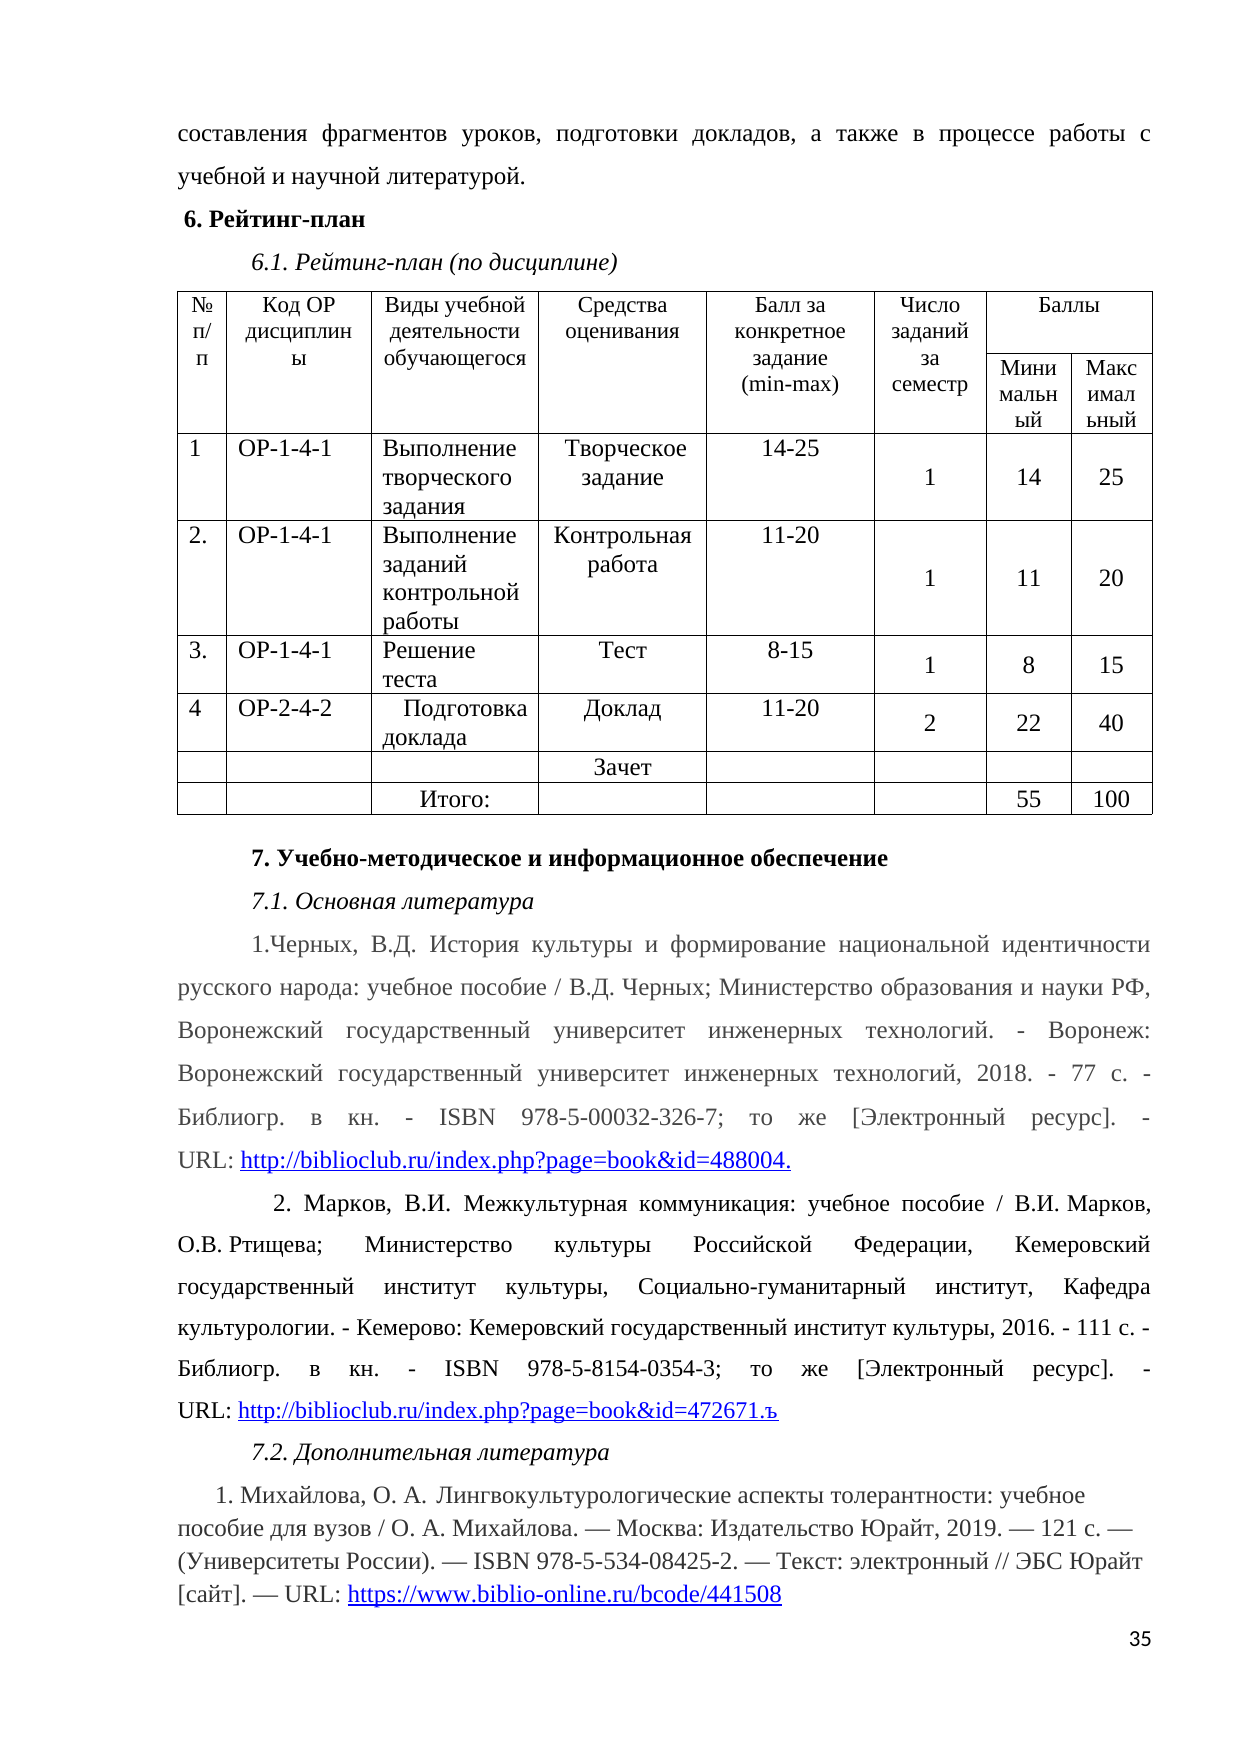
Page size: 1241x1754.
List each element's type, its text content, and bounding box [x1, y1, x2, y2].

text 6.1. Рейтинг-план (по дисциплине) [177, 247, 1152, 276]
table_cell [178, 752, 226, 782]
table_cell Доклад [539, 694, 706, 751]
table_cell 20 [1072, 521, 1152, 635]
table_header Код ОР дисциплины [227, 292, 371, 433]
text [177, 118, 1152, 190]
table_cell ОР-1-4-1 [227, 434, 371, 519]
table_cell 14-25 [707, 434, 874, 519]
table_cell 3. [178, 636, 226, 693]
table_cell 1 [875, 434, 986, 519]
table_cell Итого: [372, 783, 538, 813]
table_cell Выполнение творческого задания [372, 434, 538, 519]
table_header Баллы [987, 292, 1152, 353]
table_header № п/п [178, 292, 226, 433]
table_cell 22 [987, 694, 1071, 751]
table_cell 14 [987, 434, 1071, 519]
table_header Средства оценивания [539, 292, 706, 433]
table_cell 1 [178, 434, 226, 519]
text 2. Марков, В.И. Межкультурная коммуникация: учебное пособие / В.И. Марков, О.В. Ртищева; Министерство культуры Российской Федерации, Кемеровский государственный институт культуры, Социально-гуманитарный институт, Кафедра культурологии. - Кемерово: Кемеровский государственный институт культуры, 2016. - 111 с. - Библиогр. в кн. - ISBN 978-5-8154-0354-3; то же [Электронный ресурс]. - URL: http://biblioclub.ru/index.php?page=book&id=472671.ъ [177, 1188, 1152, 1423]
table_cell 11-20 [707, 521, 874, 635]
text 1.Черных, В.Д. История культуры и формирование национальной идентичности русского народа: учебное пособие / В.Д. Черных; Министерство образования и науки РФ, Воронежский государственный университет инженерных технологий. - Воронеж: Воронежский государственный университет инженерных технологий, 2018. - 77 с. - Библиогр. в кн. - ISBN 978-5-00032-326-7; то же [Электронный ресурс]. - URL: http://biblioclub.ru/index.php?page=book&id=488004. [177, 929, 1152, 1173]
table_cell 11 [987, 521, 1071, 635]
table_cell 25 [1072, 434, 1152, 519]
table_cell [875, 752, 986, 782]
table_cell 1 [875, 636, 986, 693]
table_cell Творческое задание [539, 434, 706, 519]
table_cell [707, 752, 874, 782]
text 7.1. Основная литература [177, 886, 1152, 915]
table_cell Контрольная работа [539, 521, 706, 635]
table_cell Максимальный [1072, 354, 1152, 433]
table_cell 100 [1072, 783, 1152, 813]
table_cell [372, 752, 538, 782]
table_cell Тест [539, 636, 706, 693]
table_cell Зачет [539, 752, 706, 782]
table_cell 2 [875, 694, 986, 751]
table_cell ОР-1-4-1 [227, 521, 371, 635]
table_cell Минимальный [987, 354, 1071, 433]
table_cell 55 [987, 783, 1071, 813]
table_cell [227, 783, 371, 813]
table_cell Выполнение заданий контрольной работы [372, 521, 538, 635]
table_cell [1072, 752, 1152, 782]
table_cell ОР-2-4-2 [227, 694, 371, 751]
table_cell 8 [987, 636, 1071, 693]
text 1. Михайлова, О. А. Лингвокультурологические аспекты толерантности: учебное пособие для вузов / О. А. Михайлова. — Москва: Издательство Юрайт, 2019. — 121 с. — (Университеты России). — ISBN 978-5-534-08425-2. — Текст: электронный // ЭБС Юрайт [сайт]. — URL: https://www.biblio-online.ru/bcode/441508 [177, 1480, 1152, 1609]
table_header Виды учебной деятельности обучающегося [372, 292, 538, 433]
table_cell 40 [1072, 694, 1152, 751]
table_cell 8-15 [707, 636, 874, 693]
table_cell [875, 783, 986, 813]
table_cell 1 [875, 521, 986, 635]
table_cell Решение теста [372, 636, 538, 693]
table_header Балл за конкретное задание (min-max) [707, 292, 874, 433]
table_cell ОР-1-4-1 [227, 636, 371, 693]
text 7. Учебно-методическое и информационное обеспечение [177, 843, 1152, 872]
table_cell 11-20 [707, 694, 874, 751]
table_cell [178, 783, 226, 813]
text 6. Рейтинг-план [177, 204, 1152, 233]
table_cell 15 [1072, 636, 1152, 693]
table_cell [707, 783, 874, 813]
text 7.2. Дополнительная литература [177, 1437, 1152, 1466]
table_cell [987, 752, 1071, 782]
table_cell [539, 783, 706, 813]
table_cell 4 [178, 694, 226, 751]
table_cell [227, 752, 371, 782]
table_cell Подготовка доклада [372, 694, 538, 751]
table_cell 2. [178, 521, 226, 635]
table_header Число заданий за семестр [875, 292, 986, 433]
